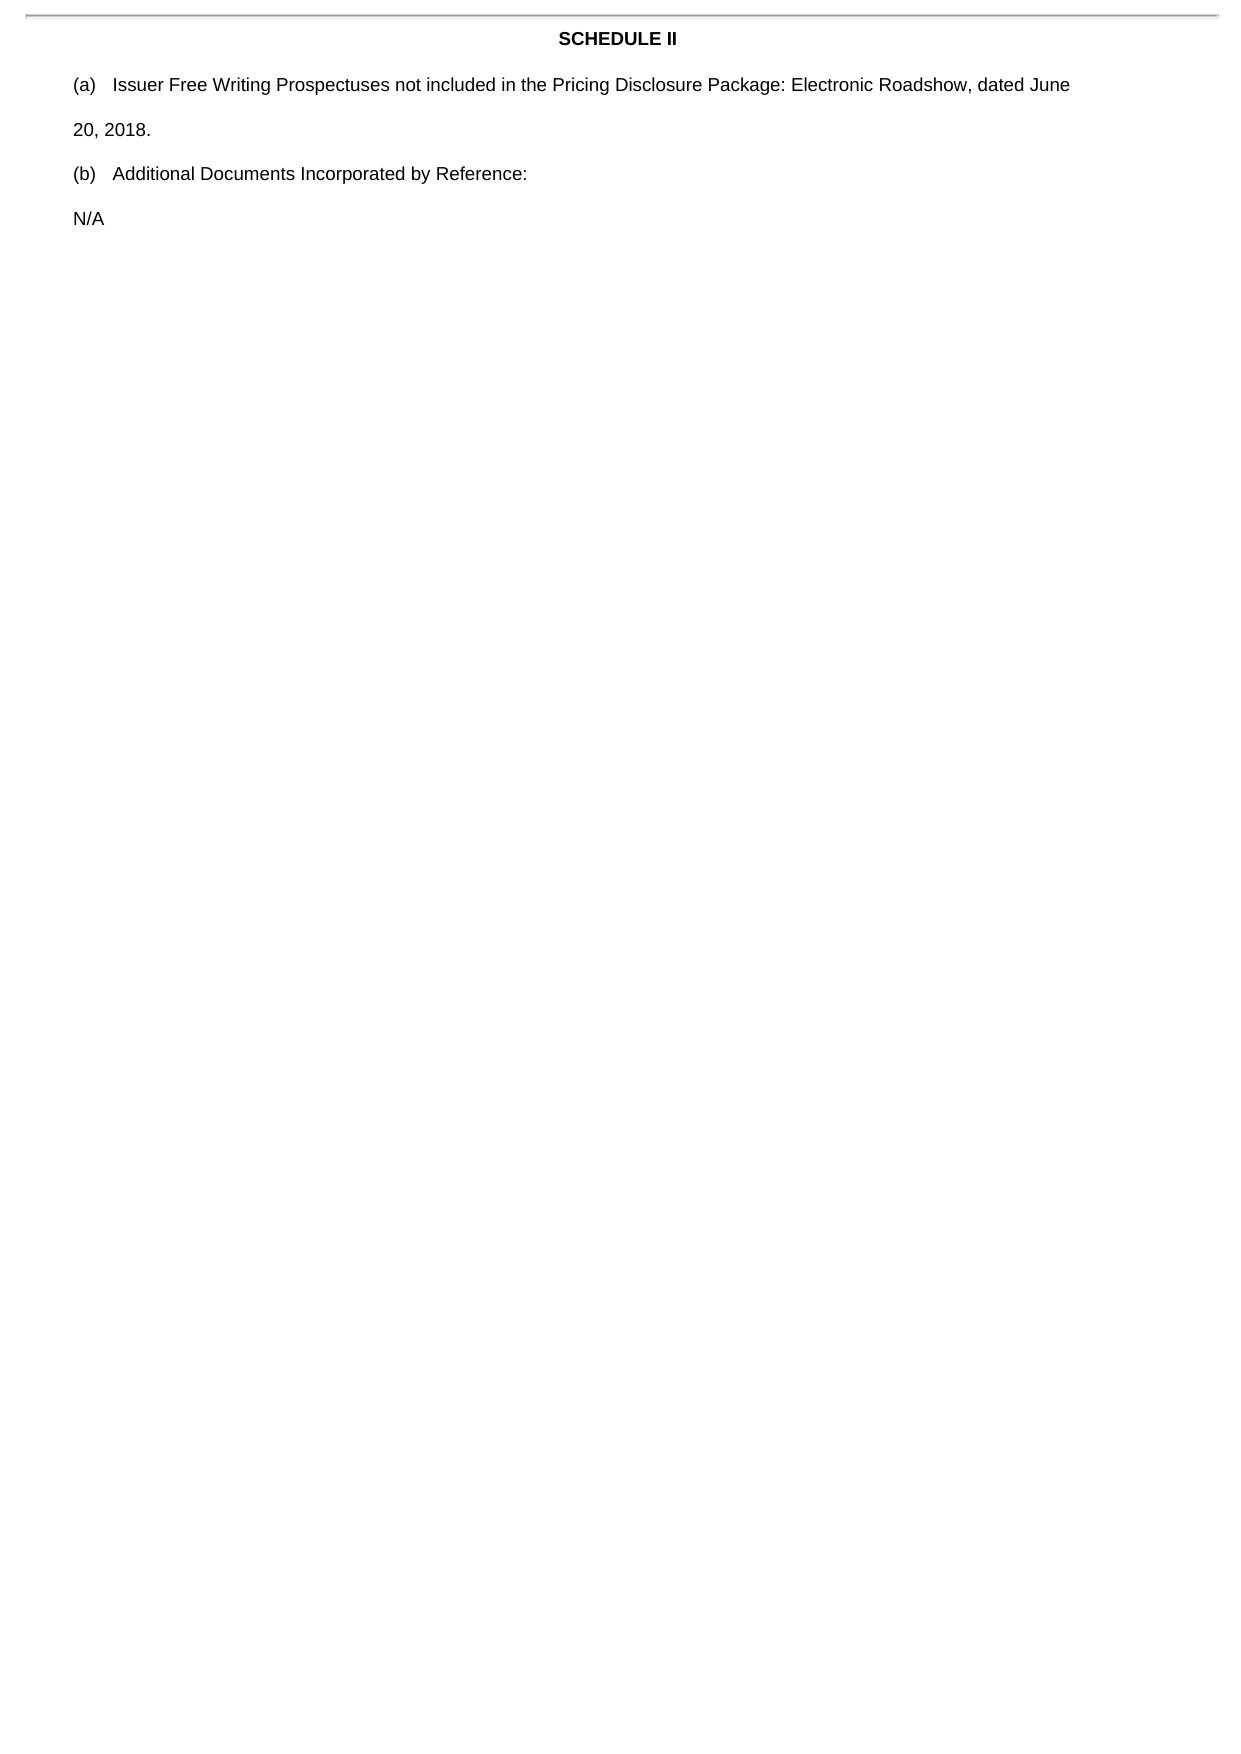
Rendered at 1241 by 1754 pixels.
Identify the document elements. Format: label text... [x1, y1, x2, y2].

text SCHEDULE II [558, 28, 1090, 50]
picture [23, 14, 1220, 21]
list Issuer Free Writing Prospectuses not included in the Pricing Disclosure Package: Electronic Roadshow, dated June 20, 2018. [73, 73, 1090, 140]
text N/A [73, 208, 1090, 230]
list Additional Documents Incorporated by Reference: [73, 163, 1090, 185]
